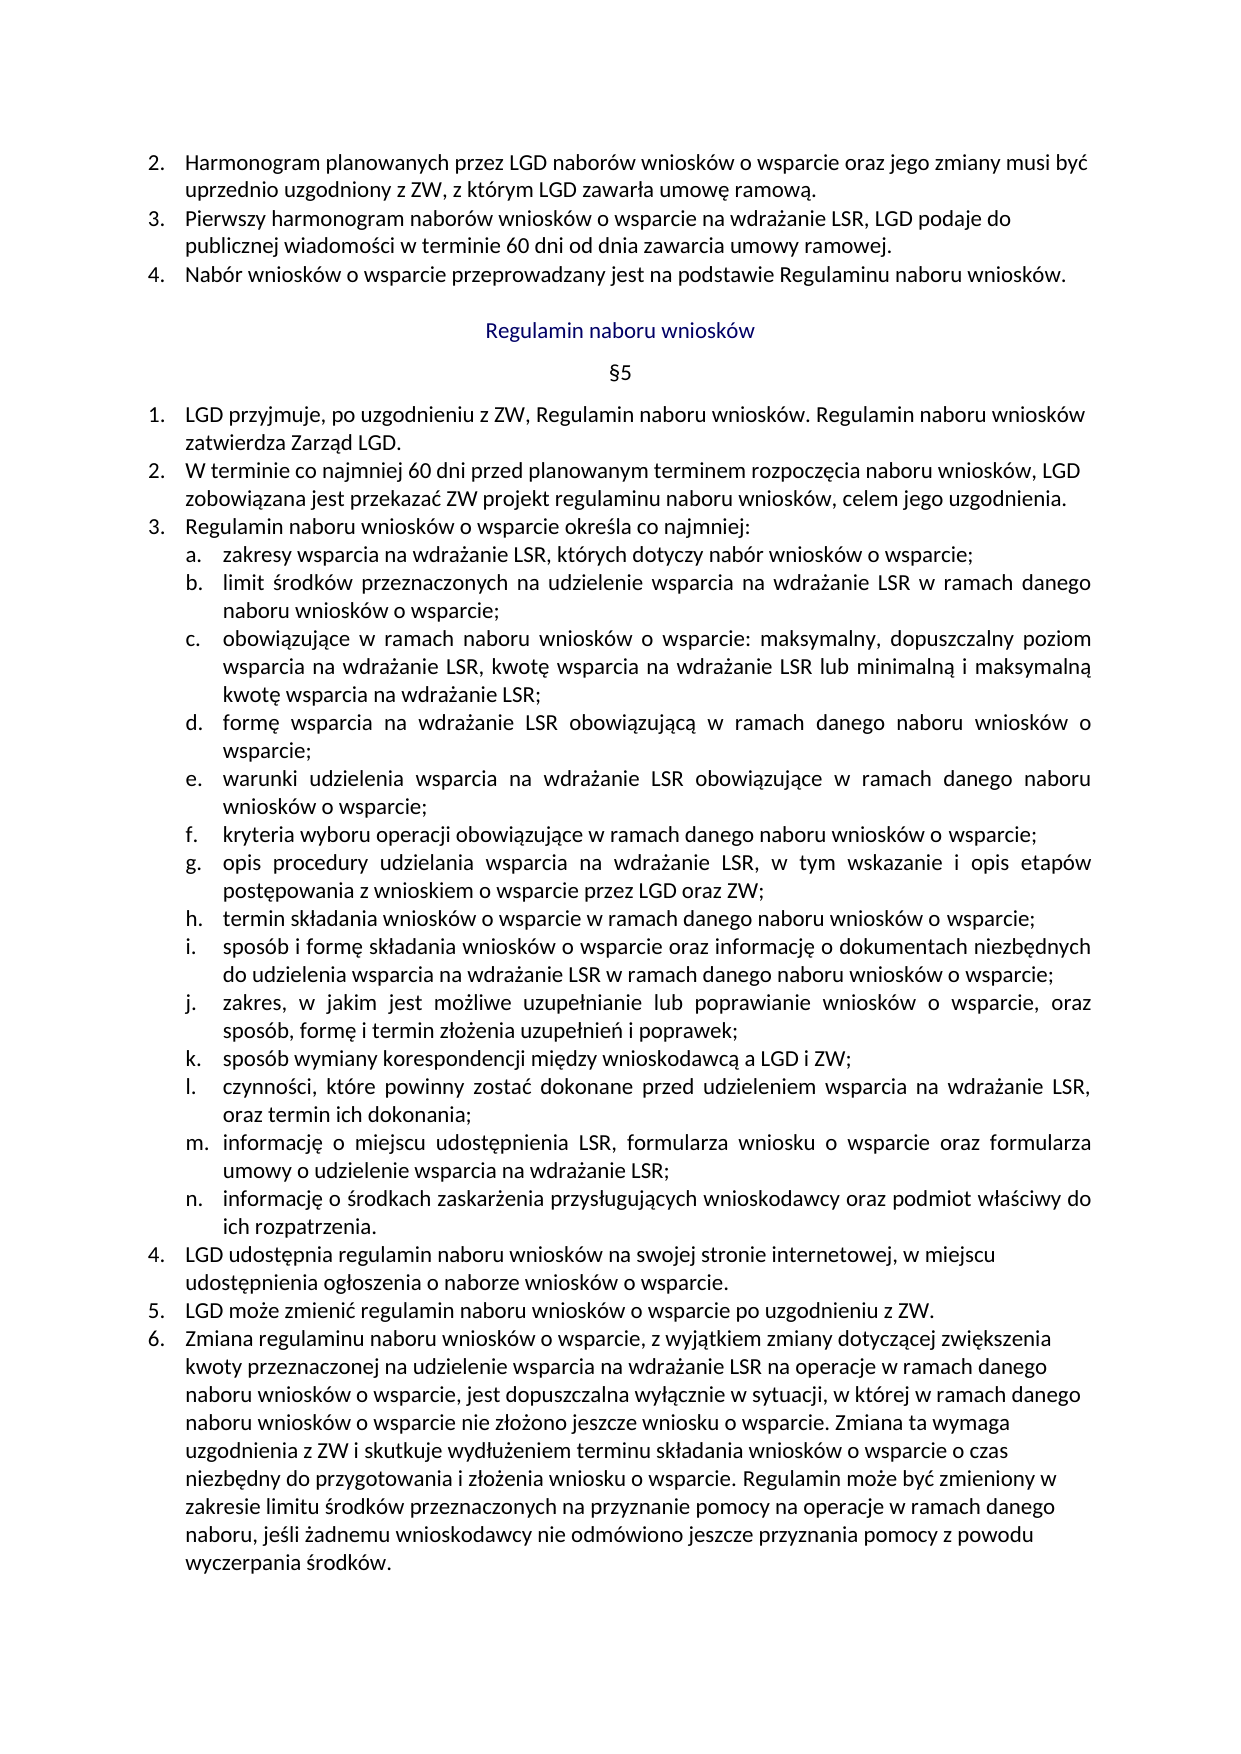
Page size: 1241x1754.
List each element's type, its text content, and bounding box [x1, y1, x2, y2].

list Harmonogram planowanych przez LGD naborów wniosków o wsparcie oraz jego zmiany musi być uprzednio uzgodniony z ZW, z którym LGD zawarła umowę ramową. [148, 148, 1093, 204]
list LGD udostępnia regulamin naboru wniosków na swojej stronie internetowej, w miejscu udostępnienia ogłoszenia o naborze wniosków o wsparcie. [148, 1240, 1093, 1296]
list formę wsparcia na wdrażanie LSR obowiązującą w ramach danego naboru wniosków o wsparcie; [185, 708, 1093, 764]
list Zmiana regulaminu naboru wniosków o wsparcie, z wyjątkiem zmiany dotyczącej zwiększenia kwoty przeznaczonej na udzielenie wsparcia na wdrażanie LSR na operacje w ramach danego naboru wniosków o wsparcie, jest dopuszczalna wyłącznie w sytuacji, w której w ramach danego naboru wniosków o wsparcie nie złożono jeszcze wniosku o wsparcie. Zmiana ta wymaga uzgodnienia z ZW i skutkuje wydłużeniem terminu składania wniosków o wsparcie o czas niezbędny do przygotowania i złożenia wniosku o wsparcie. Regulamin może być zmieniony w zakresie limitu środków przeznaczonych na przyznanie pomocy na operacje w ramach danego naboru, jeśli żadnemu wnioskodawcy nie odmówiono jeszcze przyznania pomocy z powodu wyczerpania środków. [148, 1324, 1093, 1577]
list informację o środkach zaskarżenia przysługujących wnioskodawcy oraz podmiot właściwy do ich rozpatrzenia. [185, 1184, 1093, 1240]
list informację o miejscu udostępnienia LSR, formularza wniosku o wsparcie oraz formularza umowy o udzielenie wsparcia na wdrażanie LSR; [185, 1128, 1093, 1184]
list opis procedury udzielania wsparcia na wdrażanie LSR, w tym wskazanie i opis etapów postępowania z wnioskiem o wsparcie przez LGD oraz ZW; [185, 848, 1093, 904]
list Nabór wniosków o wsparcie przeprowadzany jest na podstawie Regulaminu naboru wniosków. [148, 260, 1093, 288]
text §5 [148, 358, 1093, 386]
list zakresy wsparcia na wdrażanie LSR, których dotyczy nabór wniosków o wsparcie; [185, 540, 1093, 568]
list kryteria wyboru operacji obowiązujące w ramach danego naboru wniosków o wsparcie; [185, 820, 1093, 848]
list Pierwszy harmonogram naborów wniosków o wsparcie na wdrażanie LSR, LGD podaje do publicznej wiadomości w terminie 60 dni od dnia zawarcia umowy ramowej. [148, 204, 1093, 260]
list LGD przyjmuje, po uzgodnieniu z ZW, Regulamin naboru wniosków. Regulamin naboru wniosków zatwierdza Zarząd LGD. [148, 400, 1093, 456]
list warunki udzielenia wsparcia na wdrażanie LSR obowiązujące w ramach danego naboru wniosków o wsparcie; [185, 764, 1093, 820]
list W terminie co najmniej 60 dni przed planowanym terminem rozpoczęcia naboru wniosków, LGD zobowiązana jest przekazać ZW projekt regulaminu naboru wniosków, celem jego uzgodnienia. [148, 456, 1093, 512]
list czynności, które powinny zostać dokonane przed udzieleniem wsparcia na wdrażanie LSR, oraz termin ich dokonania; [185, 1072, 1093, 1128]
list Regulamin naboru wniosków o wsparcie określa co najmniej: [148, 512, 1093, 540]
list sposób wymiany korespondencji między wnioskodawcą a LGD i ZW; [185, 1044, 1093, 1072]
list obowiązujące w ramach naboru wniosków o wsparcie: maksymalny, dopuszczalny poziom wsparcia na wdrażanie LSR, kwotę wsparcia na wdrażanie LSR lub minimalną i maksymalną kwotę wsparcia na wdrażanie LSR; [185, 624, 1093, 708]
list LGD może zmienić regulamin naboru wniosków o wsparcie po uzgodnieniu z ZW. [148, 1296, 1093, 1324]
list zakres, w jakim jest możliwe uzupełnianie lub poprawianie wniosków o wsparcie, oraz sposób, formę i termin złożenia uzupełnień i poprawek; [185, 988, 1093, 1044]
text Regulamin naboru wniosków [148, 316, 1093, 344]
list termin składania wniosków o wsparcie w ramach danego naboru wniosków o wsparcie; [185, 904, 1093, 932]
list limit środków przeznaczonych na udzielenie wsparcia na wdrażanie LSR w ramach danego naboru wniosków o wsparcie; [185, 568, 1093, 624]
list sposób i formę składania wniosków o wsparcie oraz informację o dokumentach niezbędnych do udzielenia wsparcia na wdrażanie LSR w ramach danego naboru wniosków o wsparcie; [185, 932, 1093, 988]
